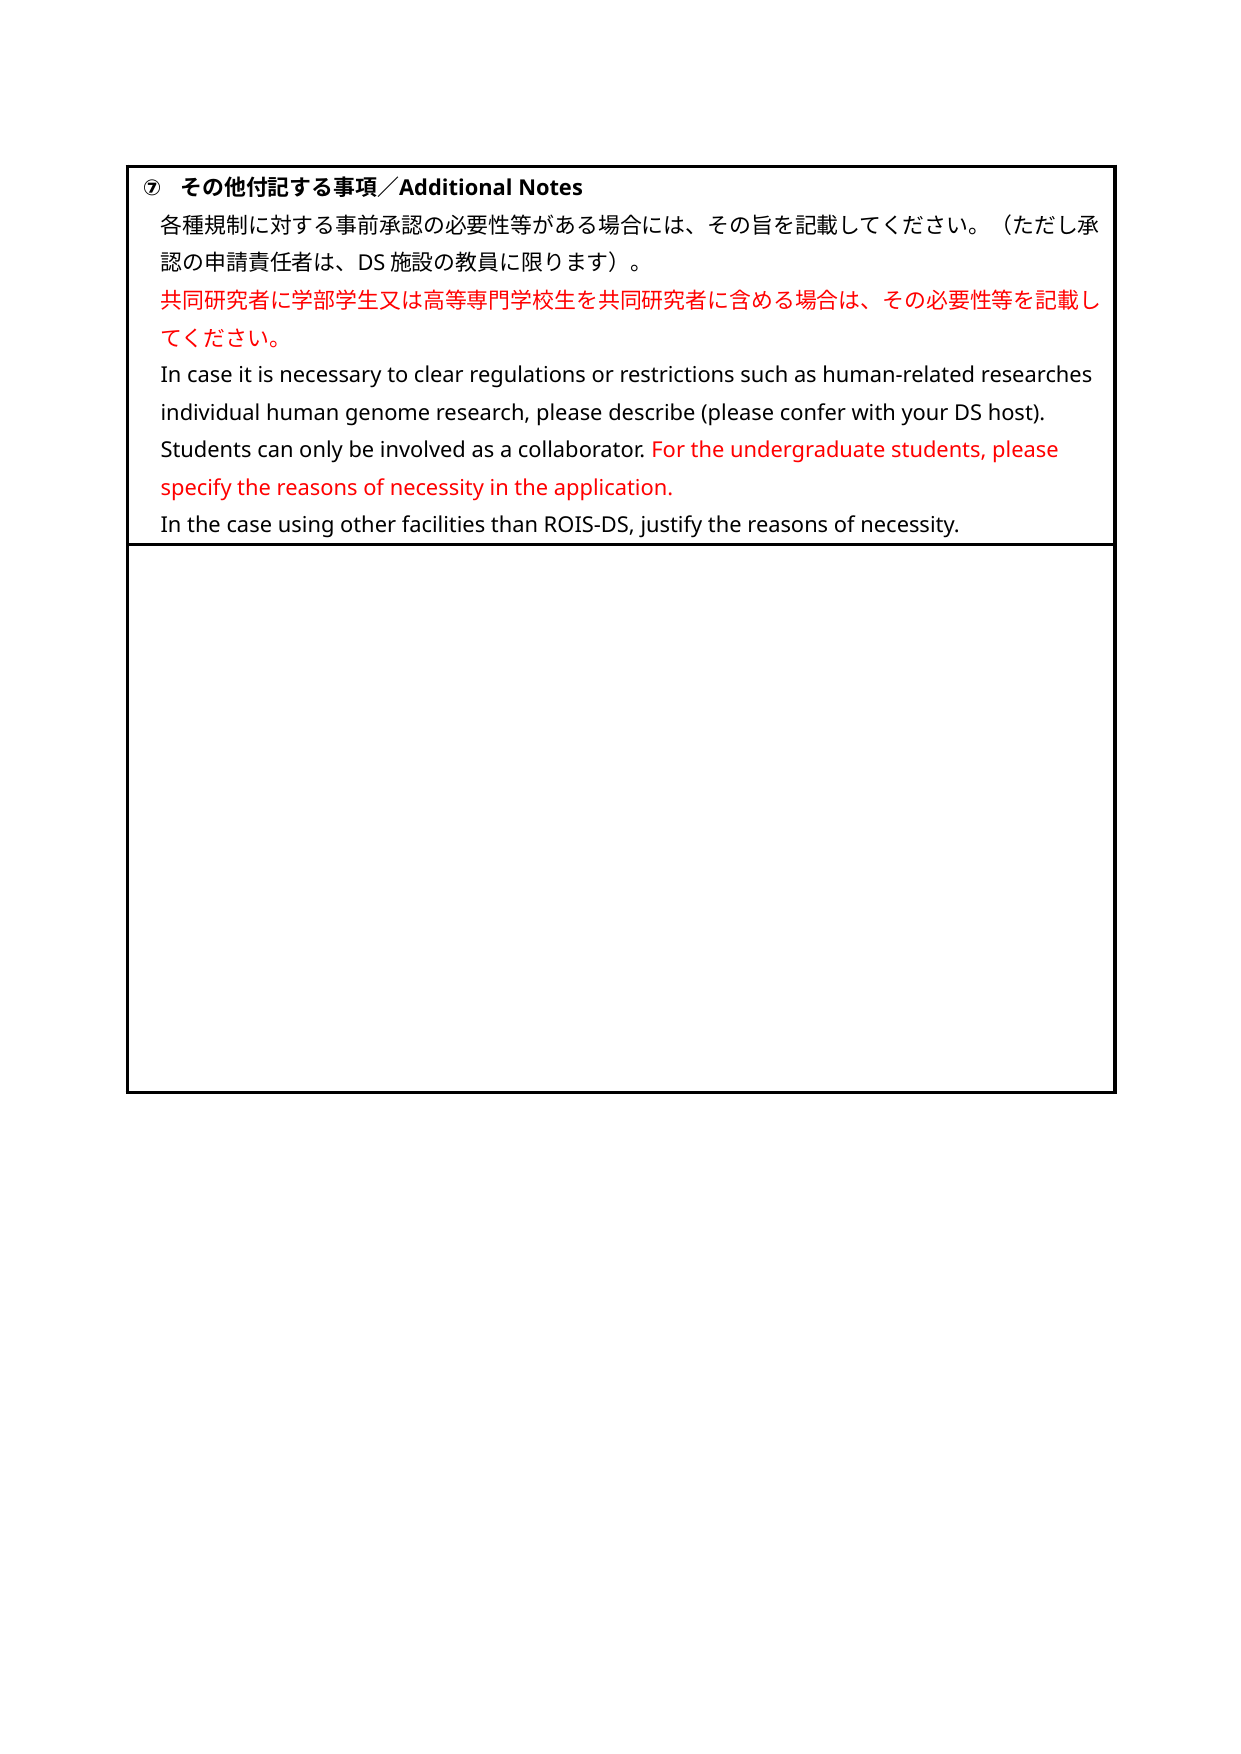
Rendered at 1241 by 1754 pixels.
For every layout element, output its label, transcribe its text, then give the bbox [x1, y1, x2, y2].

table_header その他付記する事項／Additional Notes 各種規制に対する事前承認の必要性等がある場合には、その旨を記載してください。（ただし承認の申請責任者は、DS施設の教員に限ります）。 共同研究者に学部学生又は高等専門学校生を共同研究者に含める場合は、その必要性等を記載してください。 In case it is necessary to clear regulations or restrictions such as human-related researches individual human genome research, please describe (please confer with your DS host). Students can only be involved as a collaborator. For the undergraduate students, please specify the reasons of necessity in the application. In the case using other facilities than ROIS-DS, justify the reasons of necessity. [129, 168, 1113, 543]
table_cell [129, 546, 1113, 1091]
